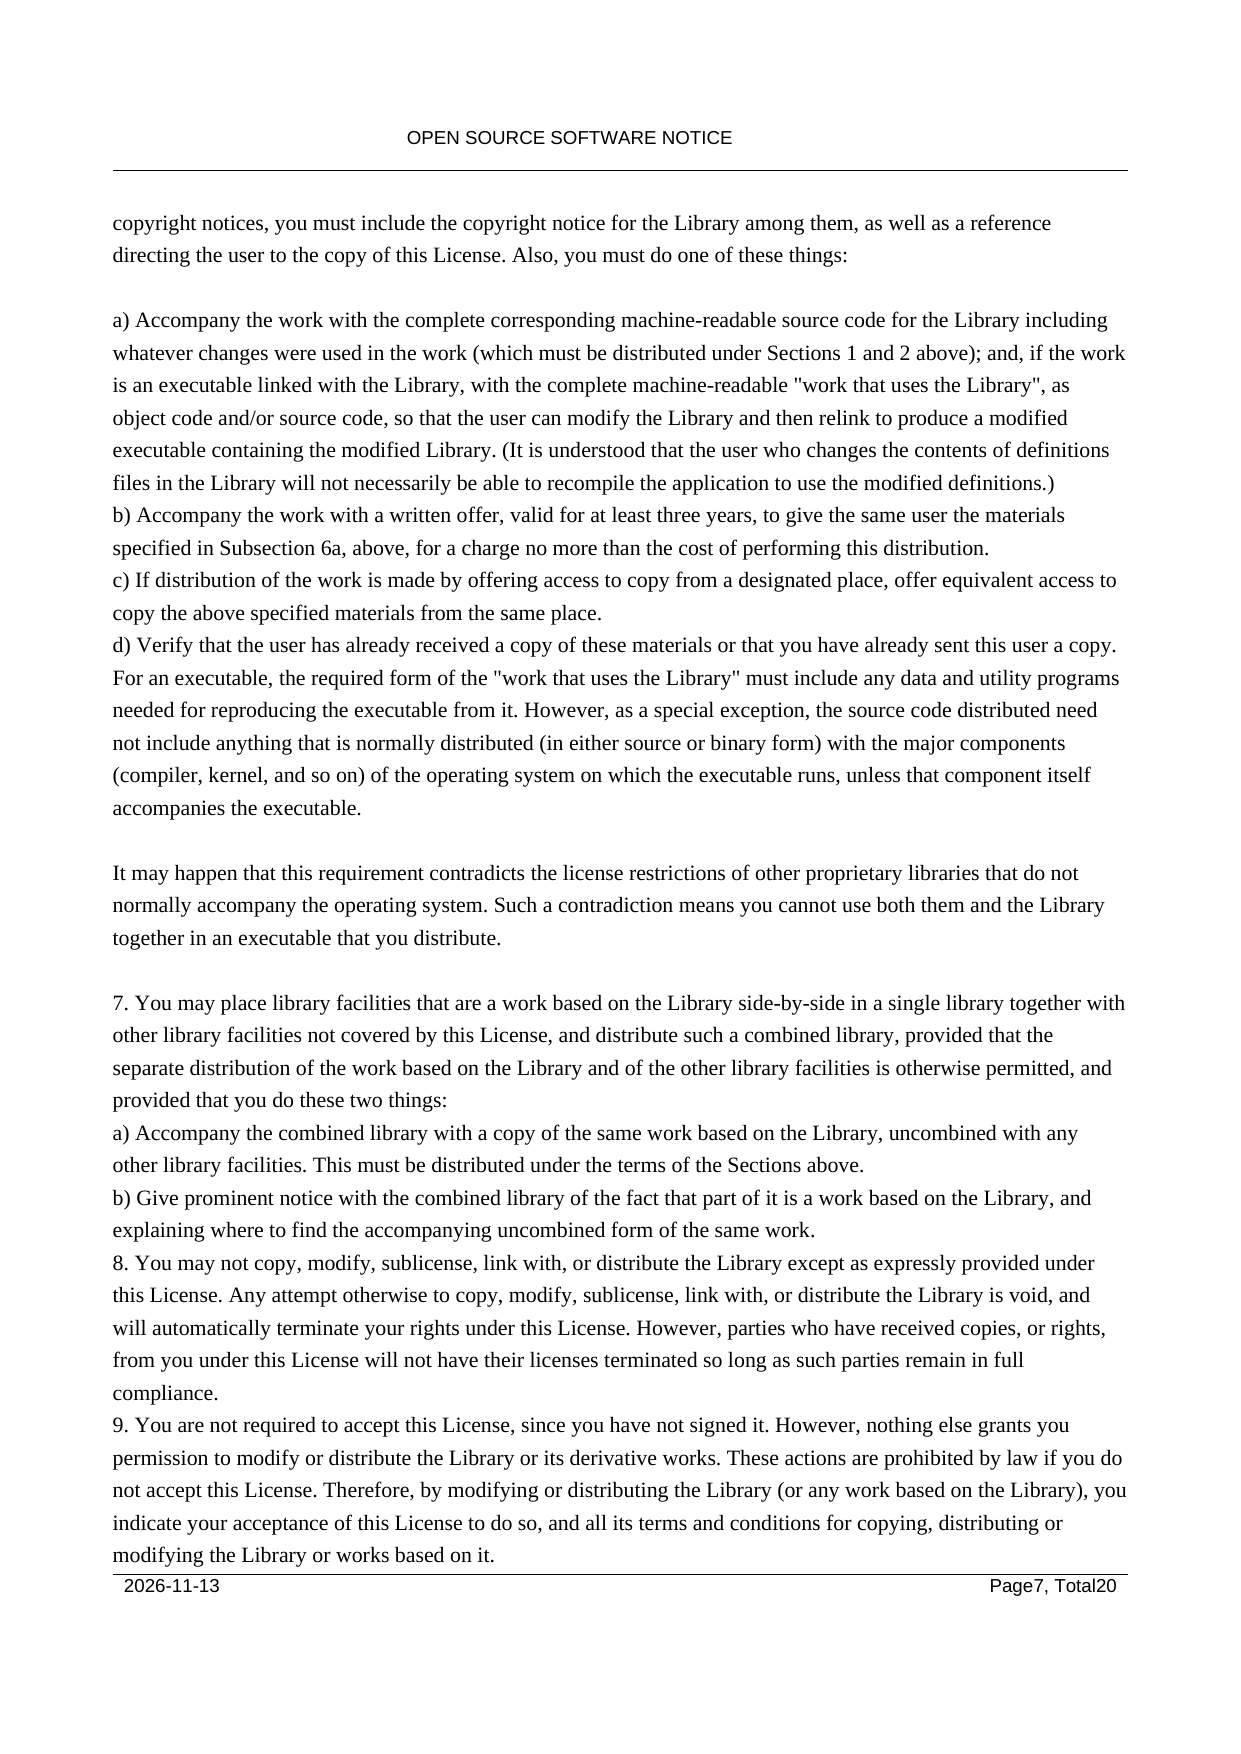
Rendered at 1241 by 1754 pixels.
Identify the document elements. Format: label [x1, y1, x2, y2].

text [112, 206, 1128, 1571]
